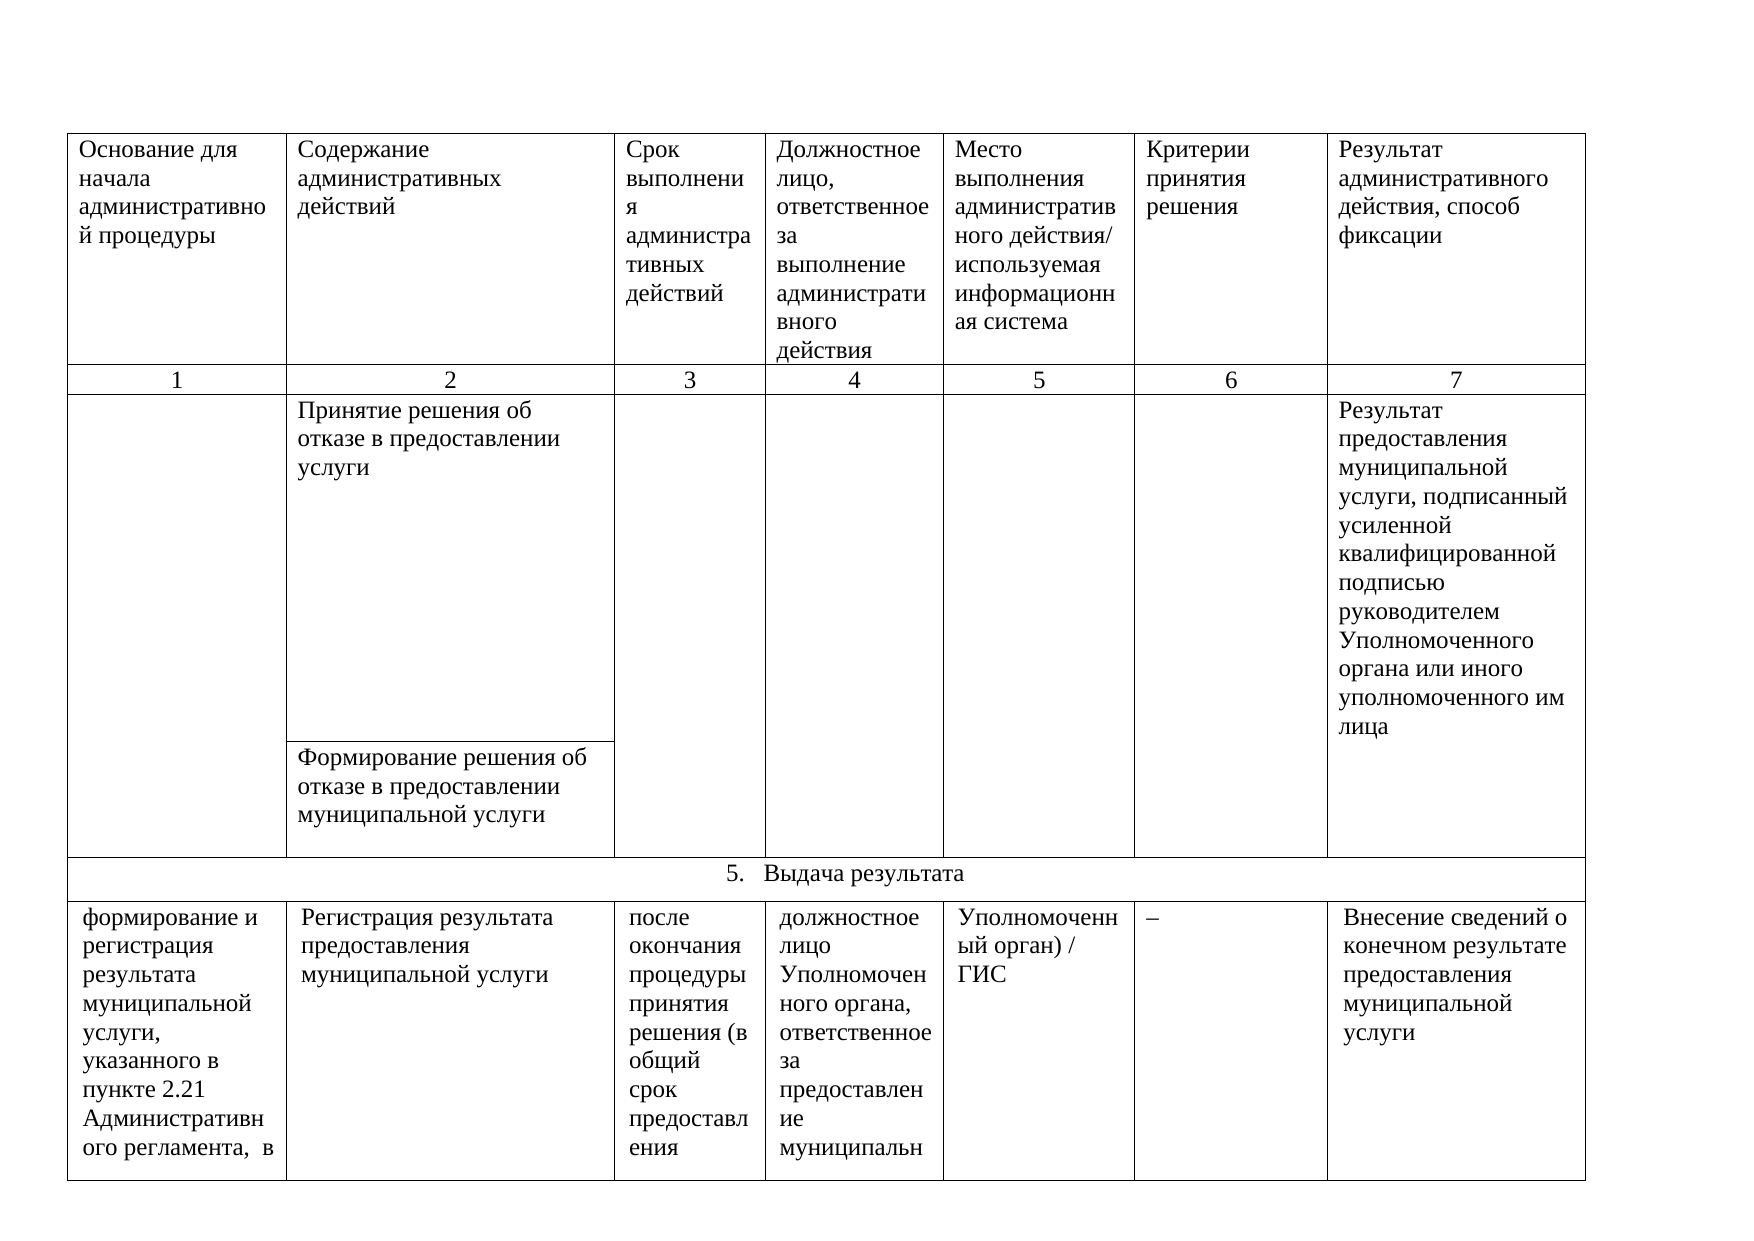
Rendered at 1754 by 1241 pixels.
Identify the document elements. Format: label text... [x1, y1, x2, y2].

table_cell 5 [944, 365, 1134, 394]
table_cell Принятие решения об отказе в предоставлении услуги [287, 395, 614, 741]
table_cell 2 [287, 365, 614, 394]
table_cell должностное лицо Уполномоченного органа, ответственное за предоставление муниципальной услуги [766, 902, 943, 1180]
table_cell [615, 395, 765, 857]
table_cell Выдача результата [68, 858, 1585, 901]
table_cell 6 [1135, 365, 1327, 394]
table_cell 3 [615, 365, 765, 394]
table_header Место выполнения административного действия/ используемая информационная система [944, 134, 1134, 364]
table_cell [1135, 395, 1327, 857]
table_cell Уполномоченный орган) / ГИС [944, 902, 1134, 1180]
table_cell 1 [68, 365, 286, 394]
table_cell [68, 395, 286, 857]
table_cell 7 [1328, 365, 1585, 394]
table_cell – [1135, 902, 1327, 1180]
table_cell Формирование решения об отказе в предоставлении муниципальной услуги [287, 742, 614, 857]
table_header Содержание административных действий [287, 134, 614, 364]
table_cell [944, 395, 1134, 857]
table_header Основание для начала административной процедуры [68, 134, 286, 364]
table_cell Результат предоставления муниципальной услуги, подписанный усиленной квалифицированной подписью руководителем Уполномоченного органа или иного уполномоченного им лица [1328, 395, 1585, 857]
table_header Результат административного действия, способ фиксации [1328, 134, 1585, 364]
table_cell после окончания процедуры принятия решения (в общий срок предоставления муниципальной услуги не включается) [615, 902, 765, 1180]
table_cell [766, 395, 943, 857]
table_cell 4 [766, 365, 943, 394]
table_header Срок выполнения административных действий [615, 134, 765, 364]
table_header Критерии принятия решения [1135, 134, 1327, 364]
table_header Должностное лицо, ответственное за выполнение административного действия [766, 134, 943, 364]
table_cell формирование и регистрация результата муниципальной услуги, указанного в пункте 2.21 Административного регламента, в форме электронного документа в ГИС [68, 902, 286, 1180]
table_cell Регистрация результата предоставления муниципальной услуги [287, 902, 614, 1180]
table_cell Внесение сведений о конечном результате предоставления муниципальной услуги [1328, 902, 1585, 1180]
